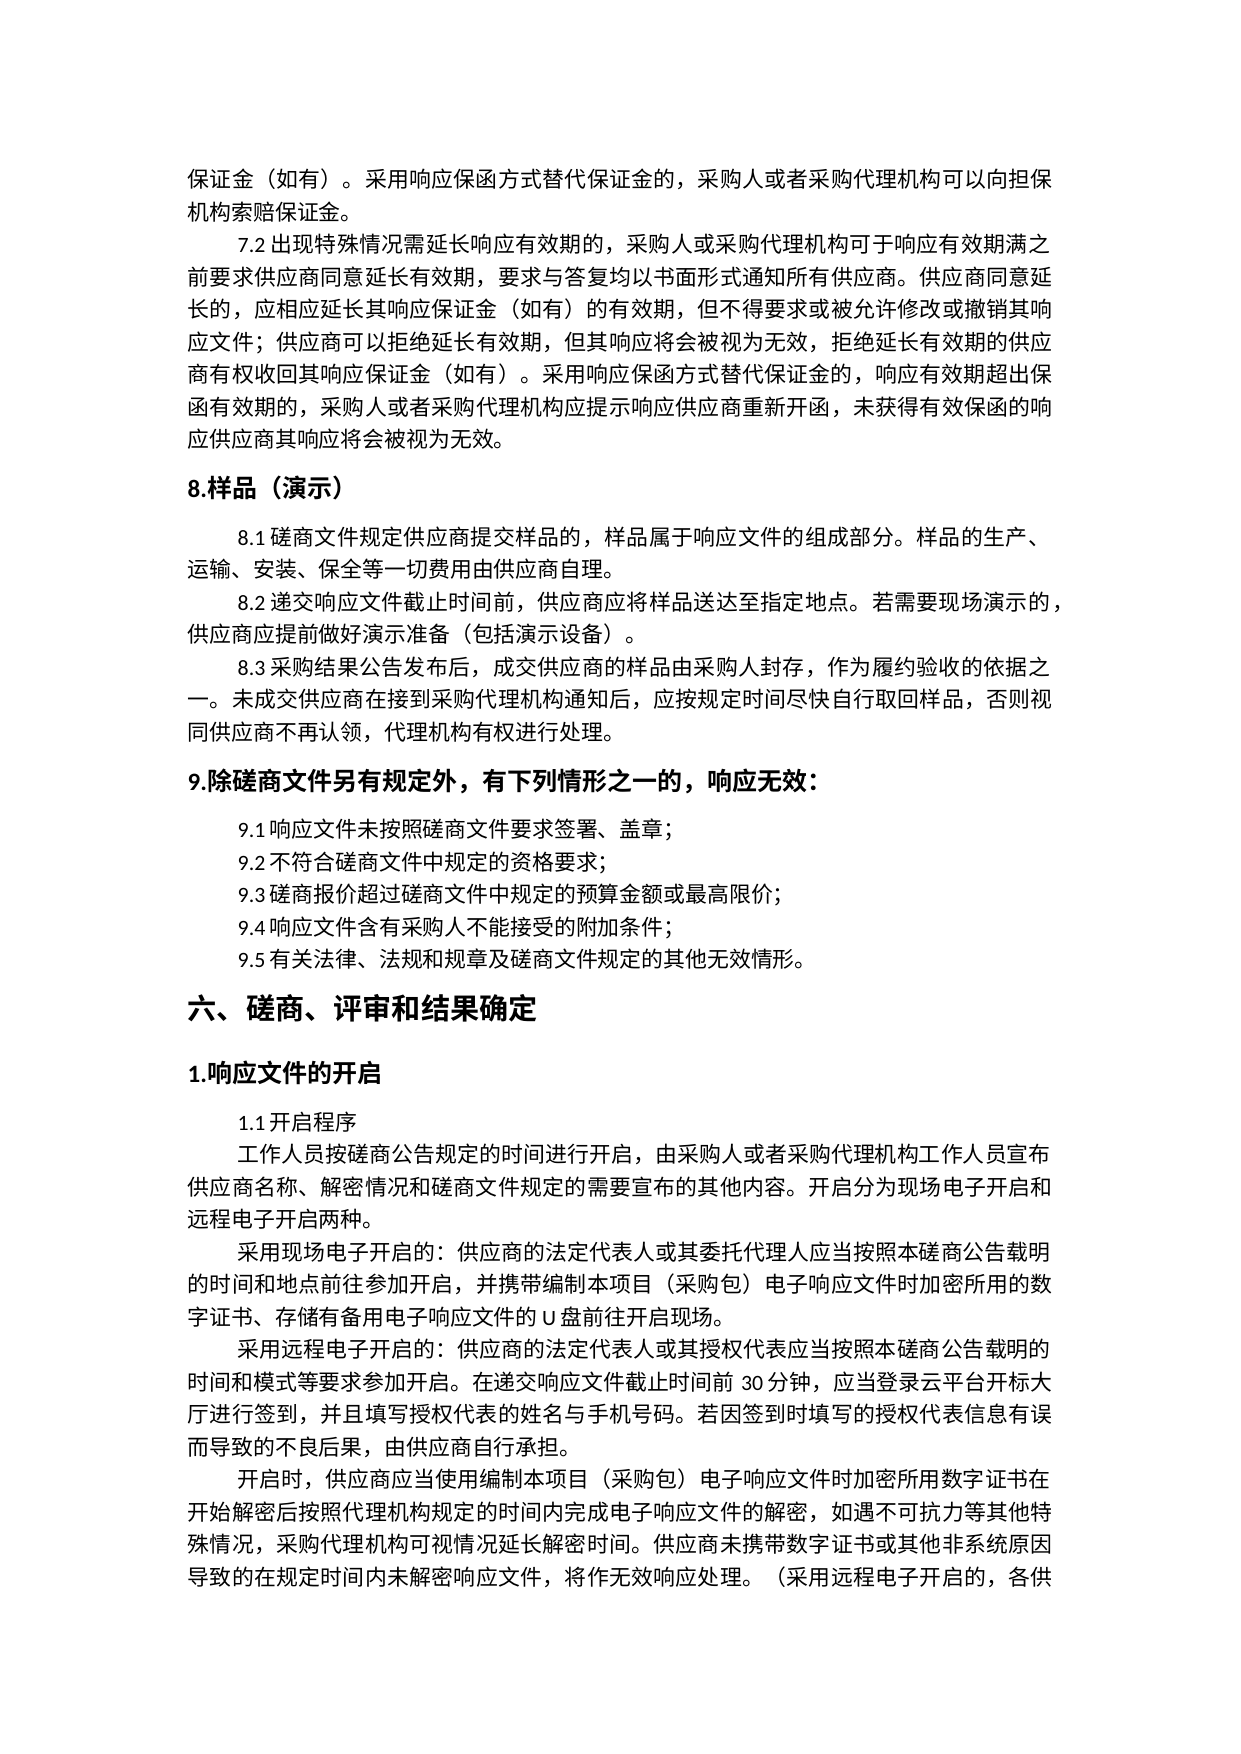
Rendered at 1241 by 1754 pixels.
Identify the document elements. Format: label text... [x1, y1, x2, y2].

text 9.除磋商文件另有规定外，有下列情形之一的，响应无效： [187, 747, 1053, 812]
text 1.响应文件的开启 [187, 1039, 1053, 1104]
text 六、磋商、评审和结果确定 [187, 974, 1053, 1039]
text 9.4响应文件含有采购人不能接受的附加条件； [187, 909, 1053, 942]
text 9.1响应文件未按照磋商文件要求签署、盖章； [187, 812, 1053, 844]
text 7.2出现特殊情况需延长响应有效期的，采购人或采购代理机构可于响应有效期满之前要求供应商同意延长有效期，要求与答复均以书面形式通知所有供应商。供应商同意延长的，应相应延长其响应保证金（如有）的有效期，但不得要求或被允许修改或撤销其响应文件；供应商可以拒绝延长有效期，但其响应将会被视为无效，拒绝延长有效期的供应商有权收回其响应保证金（如有）。采用响应保函方式替代保证金的，响应有效期超出保函有效期的，采购人或者采购代理机构应提示响应供应商重新开函，未获得有效保函的响应供应商其响应将会被视为无效。 [187, 227, 1053, 454]
text 9.2不符合磋商文件中规定的资格要求； [187, 844, 1053, 877]
text 9.5有关法律、法规和规章及磋商文件规定的其他无效情形。 [187, 942, 1053, 974]
text 采用现场电子开启的：供应商的法定代表人或其委托代理人应当按照本磋商公告载明的时间和地点前往参加开启，并携带编制本项目（采购包）电子响应文件时加密所用的数字证书、存储有备用电子响应文件的U盘前往开启现场。 [187, 1234, 1053, 1332]
text 工作人员按磋商公告规定的时间进行开启，由采购人或者采购代理机构工作人员宣布供应商名称、解密情况和磋商文件规定的需要宣布的其他内容。开启分为现场电子开启和远程电子开启两种。 [187, 1137, 1053, 1234]
text 8.2递交响应文件截止时间前，供应商应将样品送达至指定地点。若需要现场演示的，供应商应提前做好演示准备（包括演示设备）。 [187, 584, 1053, 649]
text 8.3采购结果公告发布后，成交供应商的样品由采购人封存，作为履约验收的依据之一。未成交供应商在接到采购代理机构通知后，应按规定时间尽快自行取回样品，否则视同供应商不再认领，代理机构有权进行处理。 [187, 649, 1053, 747]
text 采用远程电子开启的：供应商的法定代表人或其授权代表应当按照本磋商公告载明的时间和模式等要求参加开启。在递交响应文件截止时间前30分钟，应当登录云平台开标大厅进行签到，并且填写授权代表的姓名与手机号码。若因签到时填写的授权代表信息有误而导致的不良后果，由供应商自行承担。 [187, 1332, 1053, 1462]
text 9.3磋商报价超过磋商文件中规定的预算金额或最高限价； [187, 877, 1053, 909]
text 8.样品（演示） [187, 454, 1053, 519]
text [187, 162, 1053, 227]
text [187, 1462, 1053, 1592]
text 8.1磋商文件规定供应商提交样品的，样品属于响应文件的组成部分。样品的生产、运输、安装、保全等一切费用由供应商自理。 [187, 519, 1053, 584]
text 1.1开启程序 [187, 1104, 1053, 1137]
